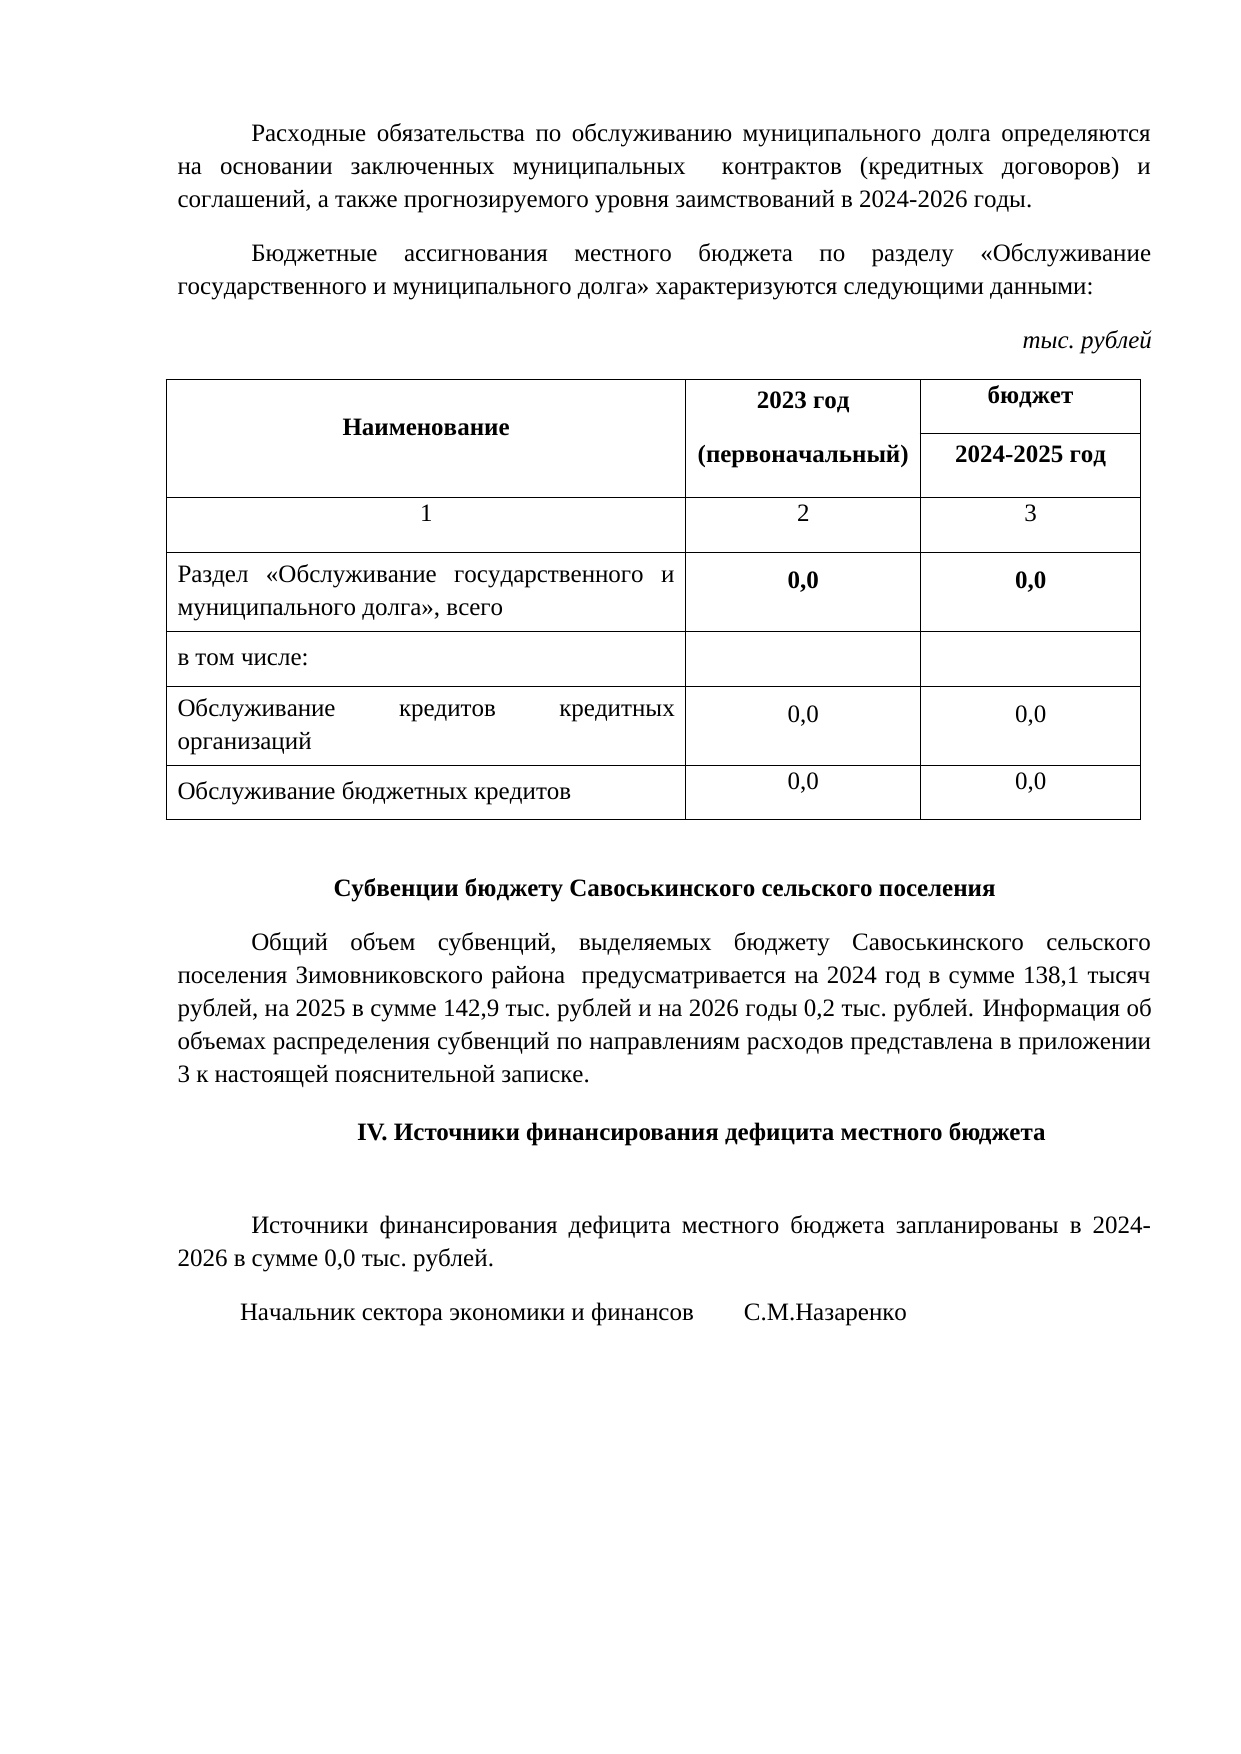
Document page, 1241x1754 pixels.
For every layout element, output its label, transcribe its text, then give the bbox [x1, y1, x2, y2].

table_cell 0,0 [686, 687, 920, 765]
table_cell 0,0 [921, 687, 1140, 765]
text Начальник сектора экономики и финансов С.М.Назаренко [177, 1297, 1152, 1326]
text Источники финансирования дефицита местного бюджета запланированы в 2024-2026 в сумме 0,0 тыс. рублей. [177, 1211, 1152, 1272]
table_cell 2024-2025 год [921, 434, 1140, 497]
table_cell 3 [921, 498, 1140, 552]
table_cell 0,0 [686, 553, 920, 631]
text Субвенции бюджету Савоськинского сельского поселения [177, 873, 1152, 902]
table_cell 2 [686, 498, 920, 552]
text тыс. рублей [177, 325, 1152, 354]
table_cell [686, 632, 920, 686]
text Расходные обязательства по обслуживанию муниципального долга определяются на основании заключенных муниципальных контрактов (кредитных договоров) и соглашений, а также прогнозируемого уровня заимствований в 2024-2026 годы. [177, 118, 1152, 213]
table_header Наименование [167, 380, 685, 497]
table_cell Раздел «Обслуживание государственного и муниципального долга», всего [167, 553, 685, 631]
text IV. Источники финансирования дефицита местного бюджета [177, 1117, 1152, 1146]
table_header бюджет [921, 380, 1140, 433]
table_cell Обслуживание кредитов кредитных организаций [167, 687, 685, 765]
table_cell 0,0 [921, 766, 1140, 819]
text Бюджетные ассигнования местного бюджета по разделу «Обслуживание государственного и муниципального долга» характеризуются следующими данными: [177, 238, 1152, 300]
table_cell Обслуживание бюджетных кредитов [167, 766, 685, 819]
table_header 2023 год (первоначальный) [686, 380, 920, 497]
table_cell 0,0 [921, 553, 1140, 631]
text Общий объем субвенций, выделяемых бюджету Савоськинского сельского поселения Зимовниковского района предусматривается на 2024 год в сумме 138,1 тысяч рублей, на 2025 в сумме 142,9 тыс. рублей и на 2026 годы 0,2 тыс. рублей. Информация об объемах распределения субвенций по направлениям расходов представлена в приложении 3 к настоящей пояснительной записке. [177, 927, 1152, 1088]
table_cell 1 [167, 498, 685, 552]
table_cell в том числе: [167, 632, 685, 686]
table_cell 0,0 [686, 766, 920, 819]
table_cell [921, 632, 1140, 686]
